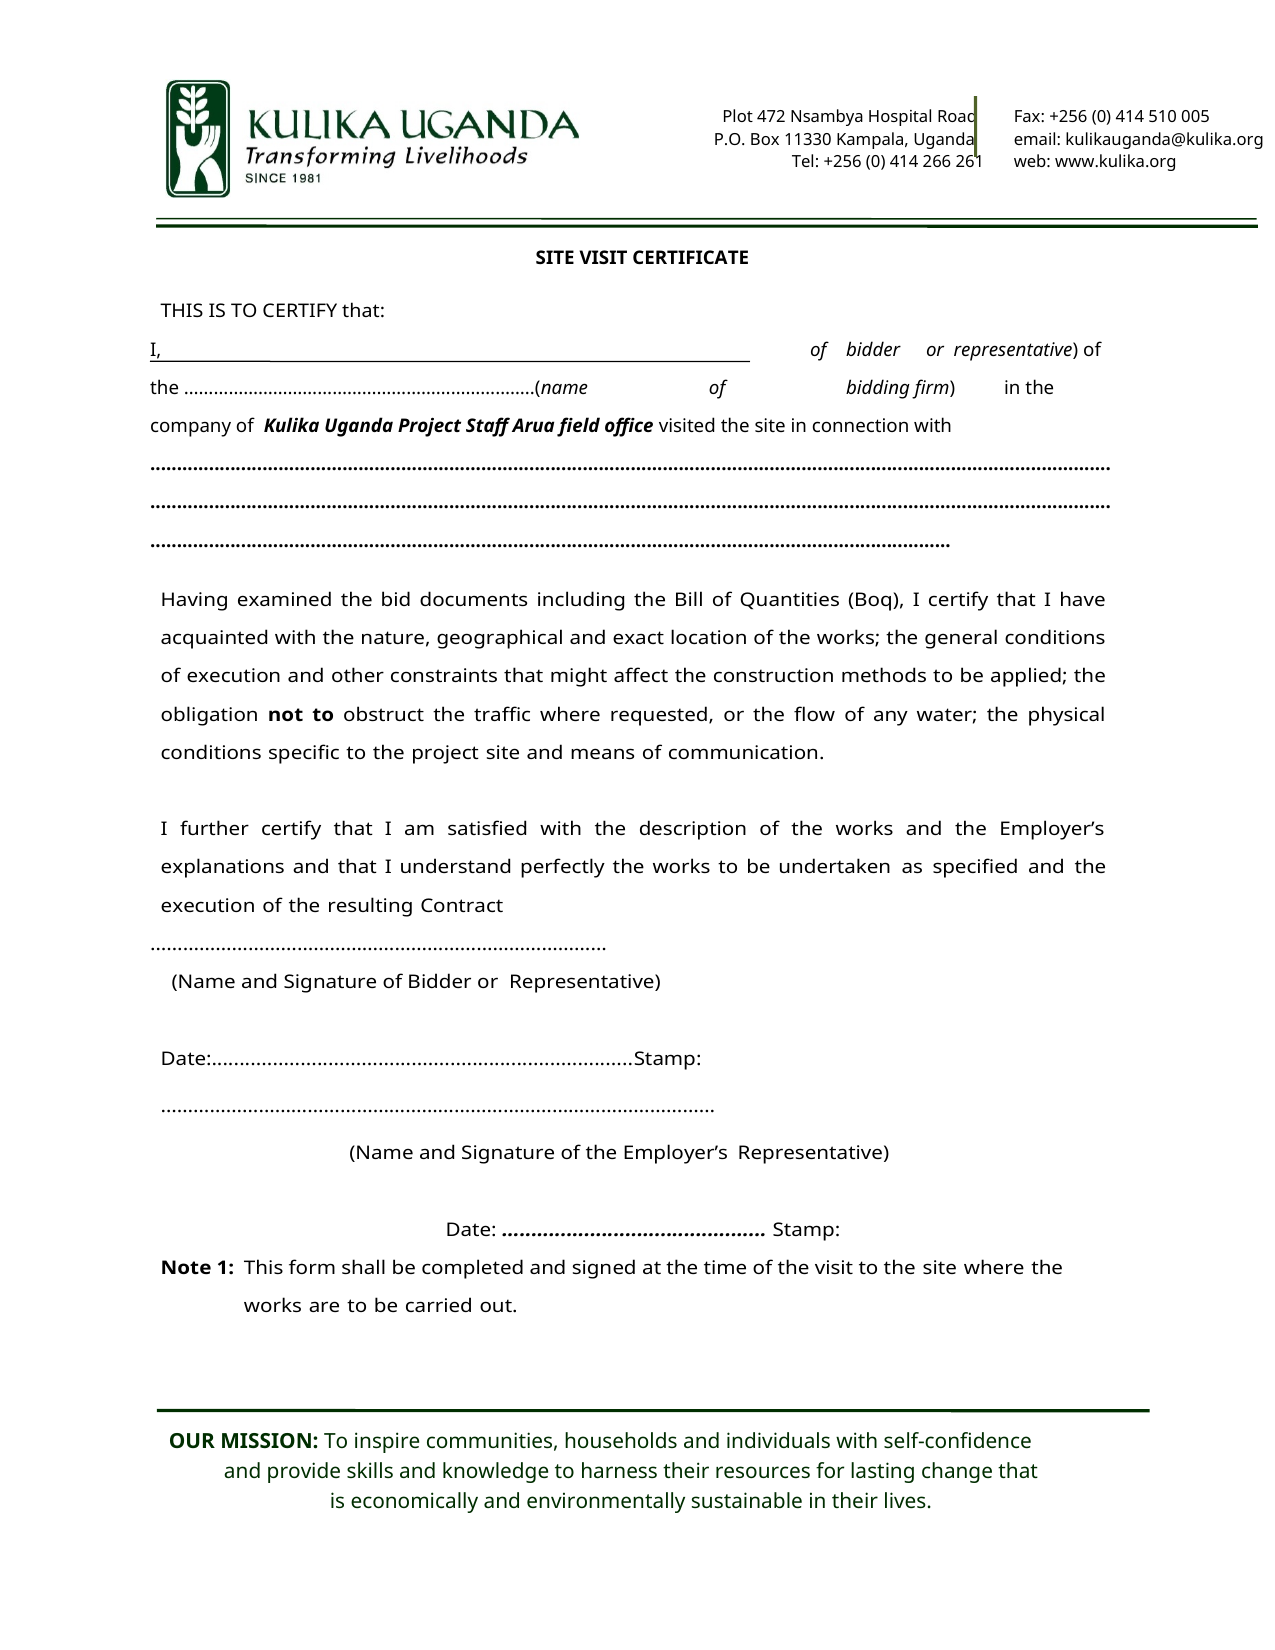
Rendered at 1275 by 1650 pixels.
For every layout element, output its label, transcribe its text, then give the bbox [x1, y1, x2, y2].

text THIS IS TO CERTIFY that: [160, 298, 1125, 323]
text (Name and Signature of the Employer’s Representative) [160, 1139, 1072, 1165]
text Date: ............................................. Stamp: [160, 1216, 1125, 1242]
text I, of bidder or representative) of the ……………………………………………………………..(name of bidding firm) in the company of Kulika Uganda Project Staff Arua field office visited the site in connection with .............................................................................................................................................................................................................................................................................................................................................................................................................................................................................................................................. [150, 336, 1114, 553]
text ………………………………………………………………………… [150, 930, 1072, 956]
text I further certify that I am satisfied with the description of the works and the Employer’s explanations and that I understand perfectly the works to be undertaken as specified and the execution of the resulting Contract [160, 816, 1106, 917]
text Note 1: This form shall be completed and signed at the time of the visit to the site where the works are to be carried out. [160, 1254, 1107, 1318]
text (Name and Signature of Bidder or Representative) [150, 969, 1072, 994]
title SITE VISIT CERTIFICATE [150, 244, 788, 270]
text ………………………………………………………………………………………… [160, 1092, 1072, 1118]
picture [165, 79, 581, 198]
text Having examined the bid documents including the Bill of Quantities (Boq), I certify that I have acquainted with the nature, geographical and exact location of the works; the general conditions of execution and other constraints that might affect the construction methods to be applied; the obligation not to obstruct the traffic where requested, or the flow of any water; the physical conditions specific to the project site and means of communication. [160, 586, 1107, 764]
text Date: Stamp: [160, 1045, 1125, 1071]
